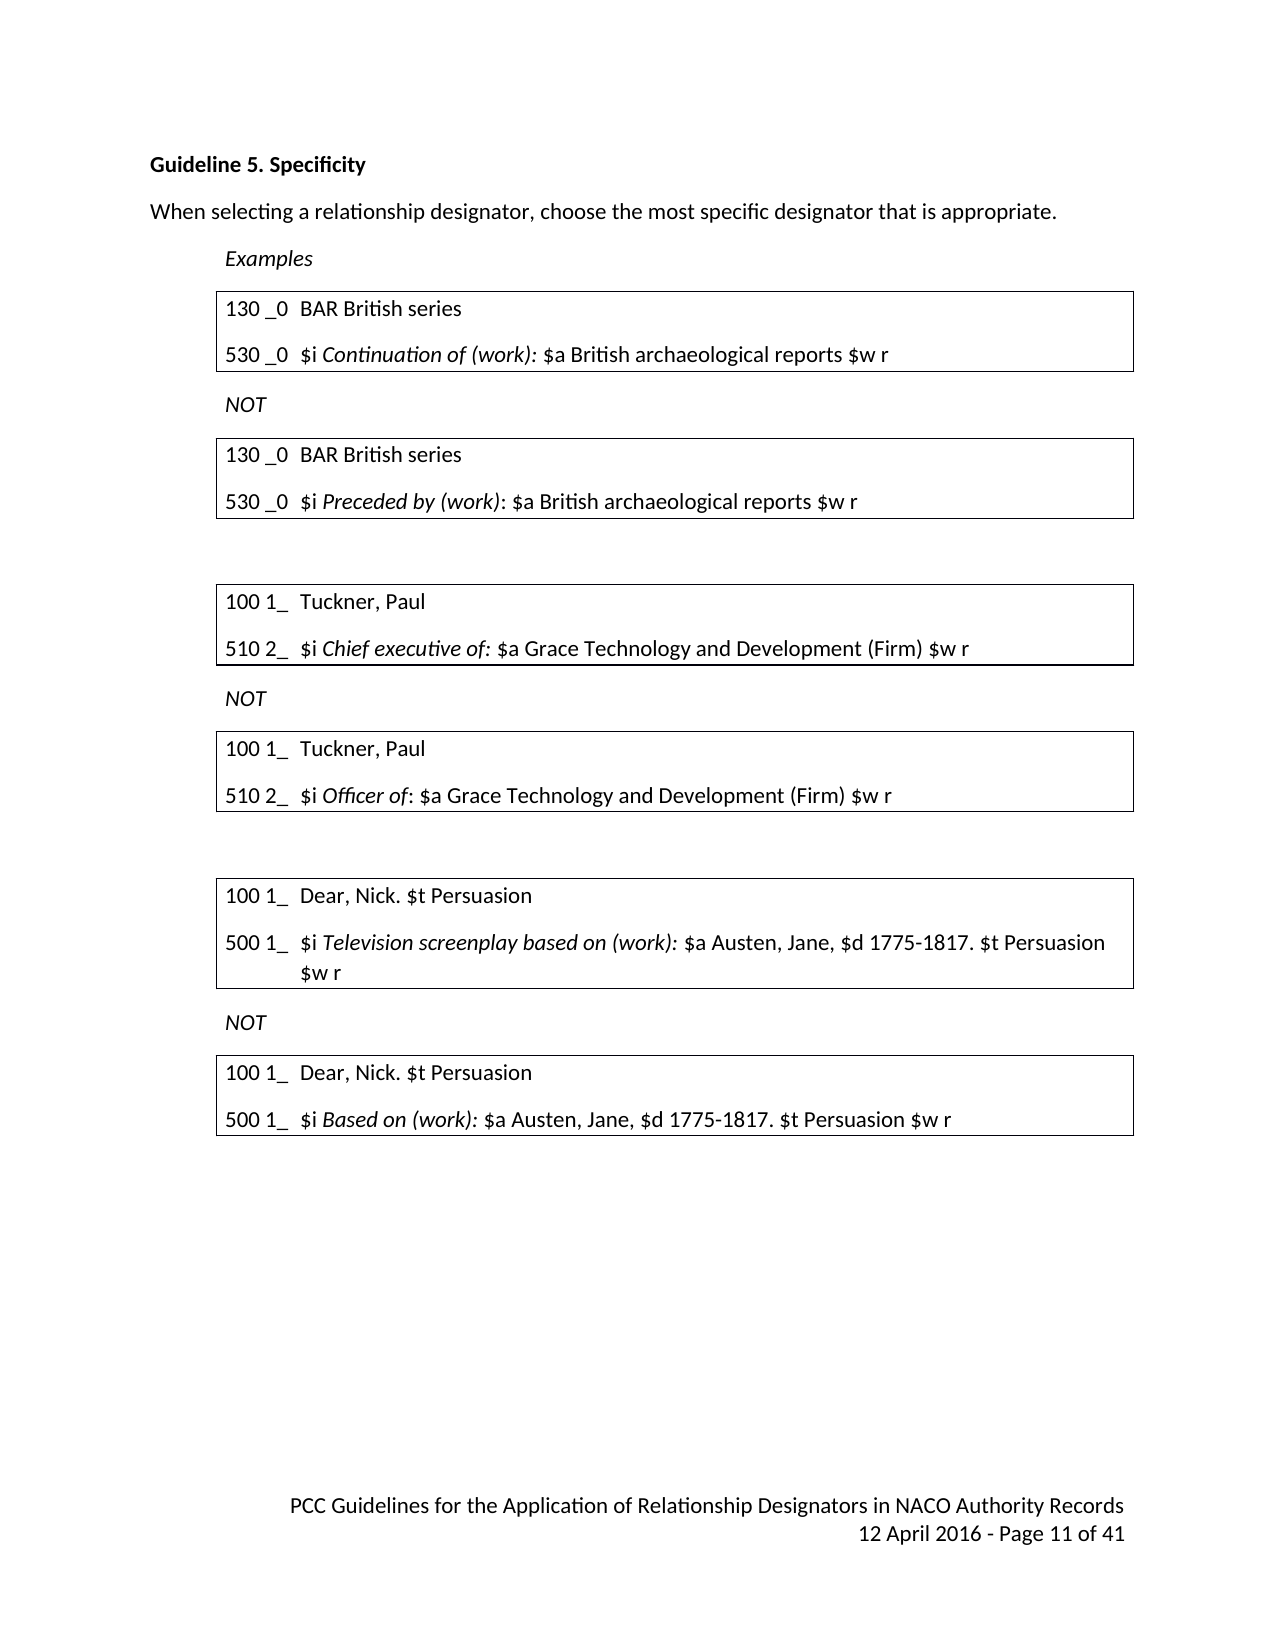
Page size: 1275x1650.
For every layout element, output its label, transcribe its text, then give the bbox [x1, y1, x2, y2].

text NOT [225, 1008, 1125, 1036]
text 530 _0 $i Continuation of (work): $a British archaeological reports $w r [217, 337, 1133, 371]
text When selecting a relationship designator, choose the most specific designator that is appropriate. [150, 197, 1125, 225]
text 100 1_ Dear, Nick. $t Persuasion [217, 1056, 1133, 1086]
text Guideline 5. Specificity [150, 150, 1125, 178]
text 500 1_ $i Based on (work): $a Austen, Jane, $d 1775-1817. $t Persuasion $w r [217, 1102, 1133, 1135]
text 100 1_ Dear, Nick. $t Persuasion [217, 879, 1133, 909]
text 510 2_ $i Officer of: $a Grace Technology and Development (Firm) $w r [217, 778, 1133, 811]
text 500 1_ $i Television screenplay based on (work): $a Austen, Jane, $d 1775-1817. $t Persuasion $w r [217, 925, 1133, 988]
text Examples [225, 244, 1125, 272]
text 510 2_ $i Chief executive of: $a Grace Technology and Development (Firm) $w r [217, 631, 1133, 664]
text 530 _0 $i Preceded by (work): $a British archaeological reports $w r [217, 484, 1133, 518]
text 100 1_ Tuckner, Paul [217, 585, 1133, 616]
text NOT [225, 684, 1125, 712]
text 130 _0 BAR British series [217, 439, 1133, 469]
text 100 1_ Tuckner, Paul [217, 732, 1133, 762]
text NOT [225, 391, 1125, 419]
text 130 _0 BAR British series [217, 292, 1133, 322]
